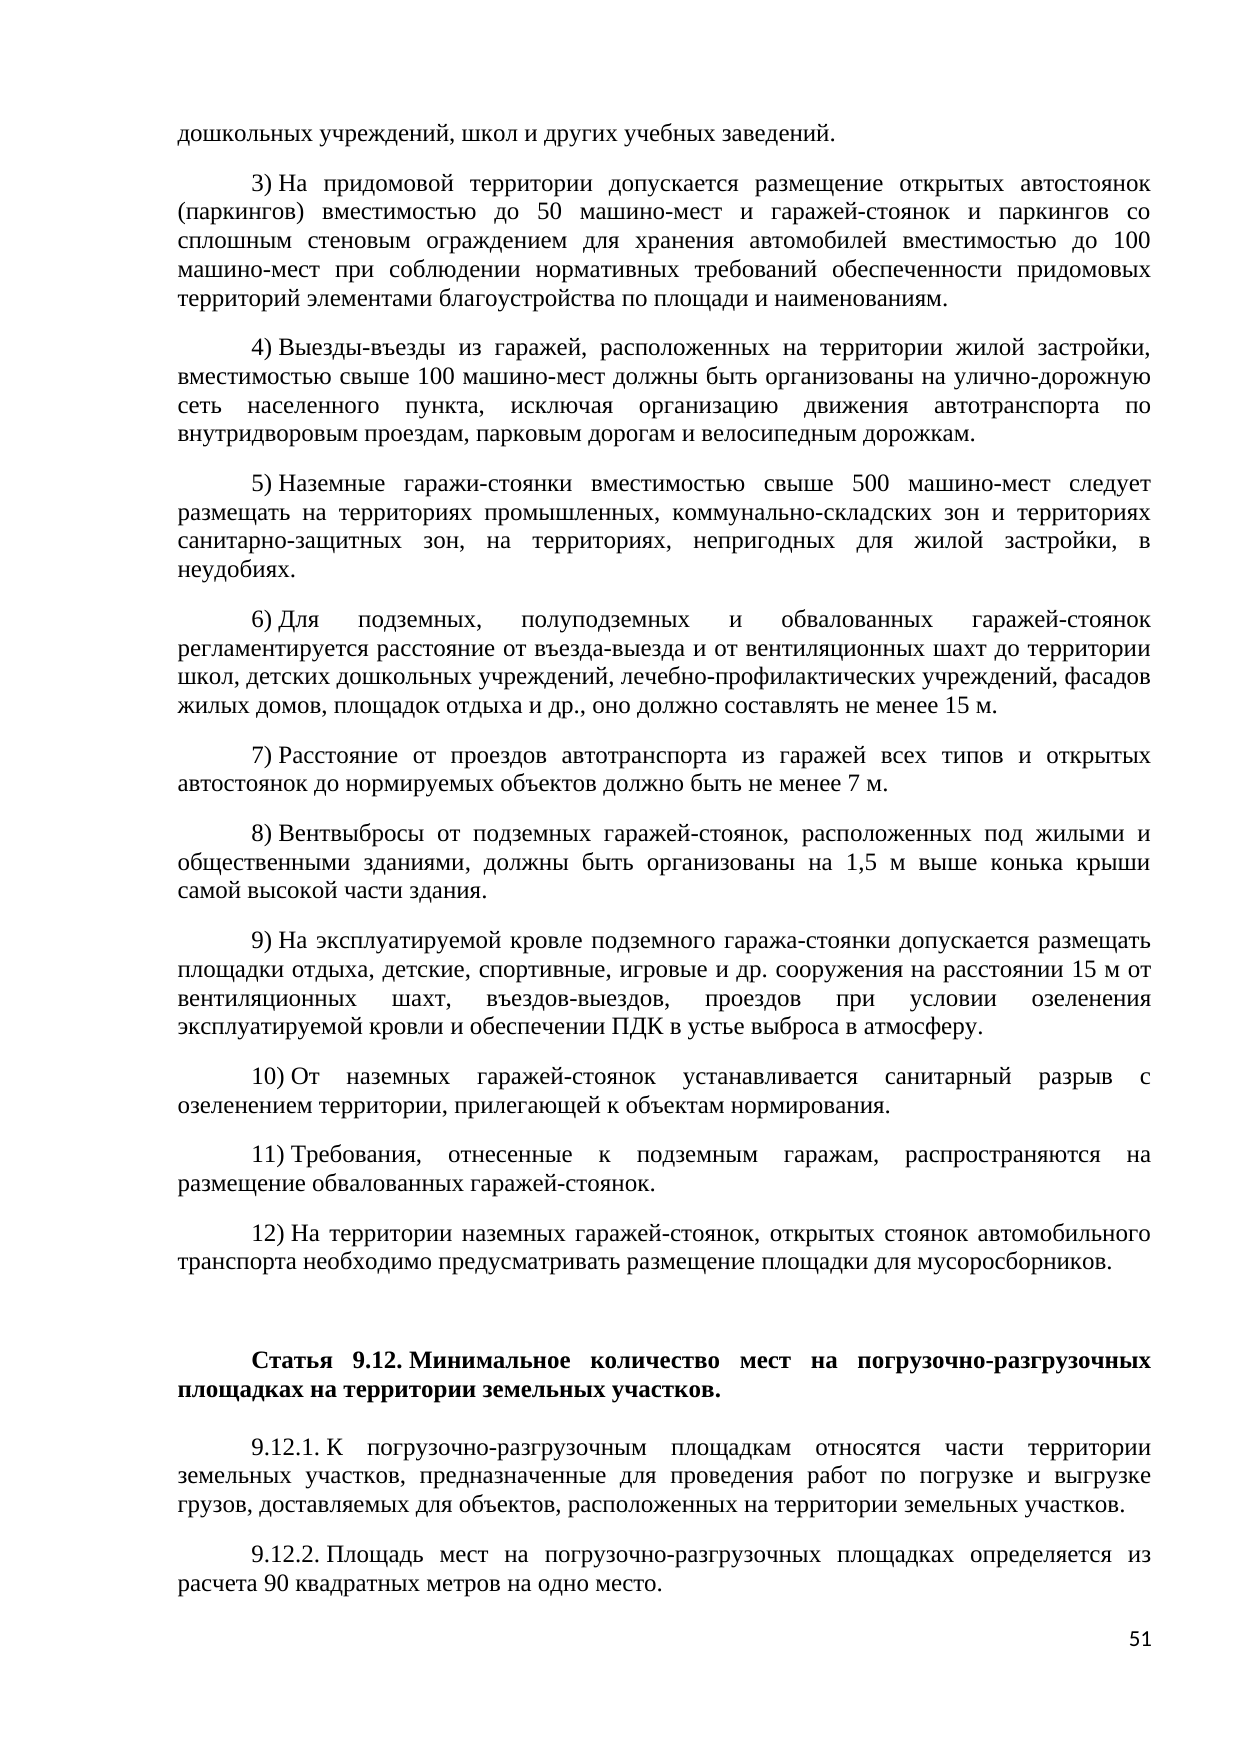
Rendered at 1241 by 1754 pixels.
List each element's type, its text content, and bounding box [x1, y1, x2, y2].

text 6) Для подземных, полуподземных и обвалованных гаражей-стоянок регламентируется расстояние от въезда-выезда и от вентиляционных шахт до территории школ, детских дошкольных учреждений, лечебно-профилактических учреждений, фасадов жилых домов, площадок отдыха и др., оно должно составлять не менее 15 м. [177, 604, 1152, 719]
text 5) Наземные гаражи-стоянки вместимостью свыше 500 машино-мест следует размещать на территориях промышленных, коммунально-складских зон и территориях санитарно-защитных зон, на территориях, непригодных для жилой застройки, в неудобиях. [177, 468, 1152, 583]
text 10) От наземных гаражей-стоянок устанавливается санитарный разрыв с озеленением территории, прилегающей к объектам нормирования. [177, 1061, 1152, 1118]
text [177, 118, 1152, 147]
text 11) Требования, отнесенные к подземным гаражам, распространяются на размещение обвалованных гаражей-стоянок. [177, 1139, 1152, 1197]
text 7) Расстояние от проездов автотранспорта из гаражей всех типов и открытых автостоянок до нормируемых объектов должно быть не менее 7 м. [177, 740, 1152, 797]
list Статья 9.12. Минимальное количество мест на погрузочно-разгрузочных площадках на территории земельных участков. [177, 1346, 1152, 1403]
text 9) На эксплуатируемой кровле подземного гаража-стоянки допускается размещать площадки отдыха, детские, спортивные, игровые и др. сооружения на расстоянии 15 м от вентиляционных шахт, въездов-выездов, проездов при условии озеленения эксплуатируемой кровли и обеспечении ПДК в устье выброса в атмосферу. [177, 925, 1152, 1040]
text 12) На территории наземных гаражей-стоянок, открытых стоянок автомобильного транспорта необходимо предусматривать размещение площадки для мусоросборников. [177, 1218, 1152, 1275]
text 3) На придомовой территории допускается размещение открытых автостоянок (паркингов) вместимостью до 50 машино-мест и гаражей-стоянок и паркингов со сплошным стеновым ограждением для хранения автомобилей вместимостью до 100 машино-мест при соблюдении нормативных требований обеспеченности придомовых территорий элементами благоустройства по площади и наименованиям. [177, 168, 1152, 311]
text 8) Вентвыбросы от подземных гаражей-стоянок, расположенных под жилыми и общественными зданиями, должны быть организованы на 1,5 м выше конька крыши самой высокой части здания. [177, 818, 1152, 904]
text 9.12.1. К погрузочно-разгрузочным площадкам относятся части территории земельных участков, предназначенные для проведения работ по погрузке и выгрузке грузов, доставляемых для объектов, расположенных на территории земельных участков. [177, 1432, 1152, 1518]
text 4) Выезды-въезды из гаражей, расположенных на территории жилой застройки, вместимостью свыше 100 машино-мест должны быть организованы на улично-дорожную сеть населенного пункта, исключая организацию движения автотранспорта по внутридворовым проездам, парковым дорогам и велосипедным дорожкам. [177, 332, 1152, 447]
text 9.12.2. Площадь мест на погрузочно-разгрузочных площадках определяется из расчета 90 квадратных метров на одно место. [177, 1539, 1152, 1596]
